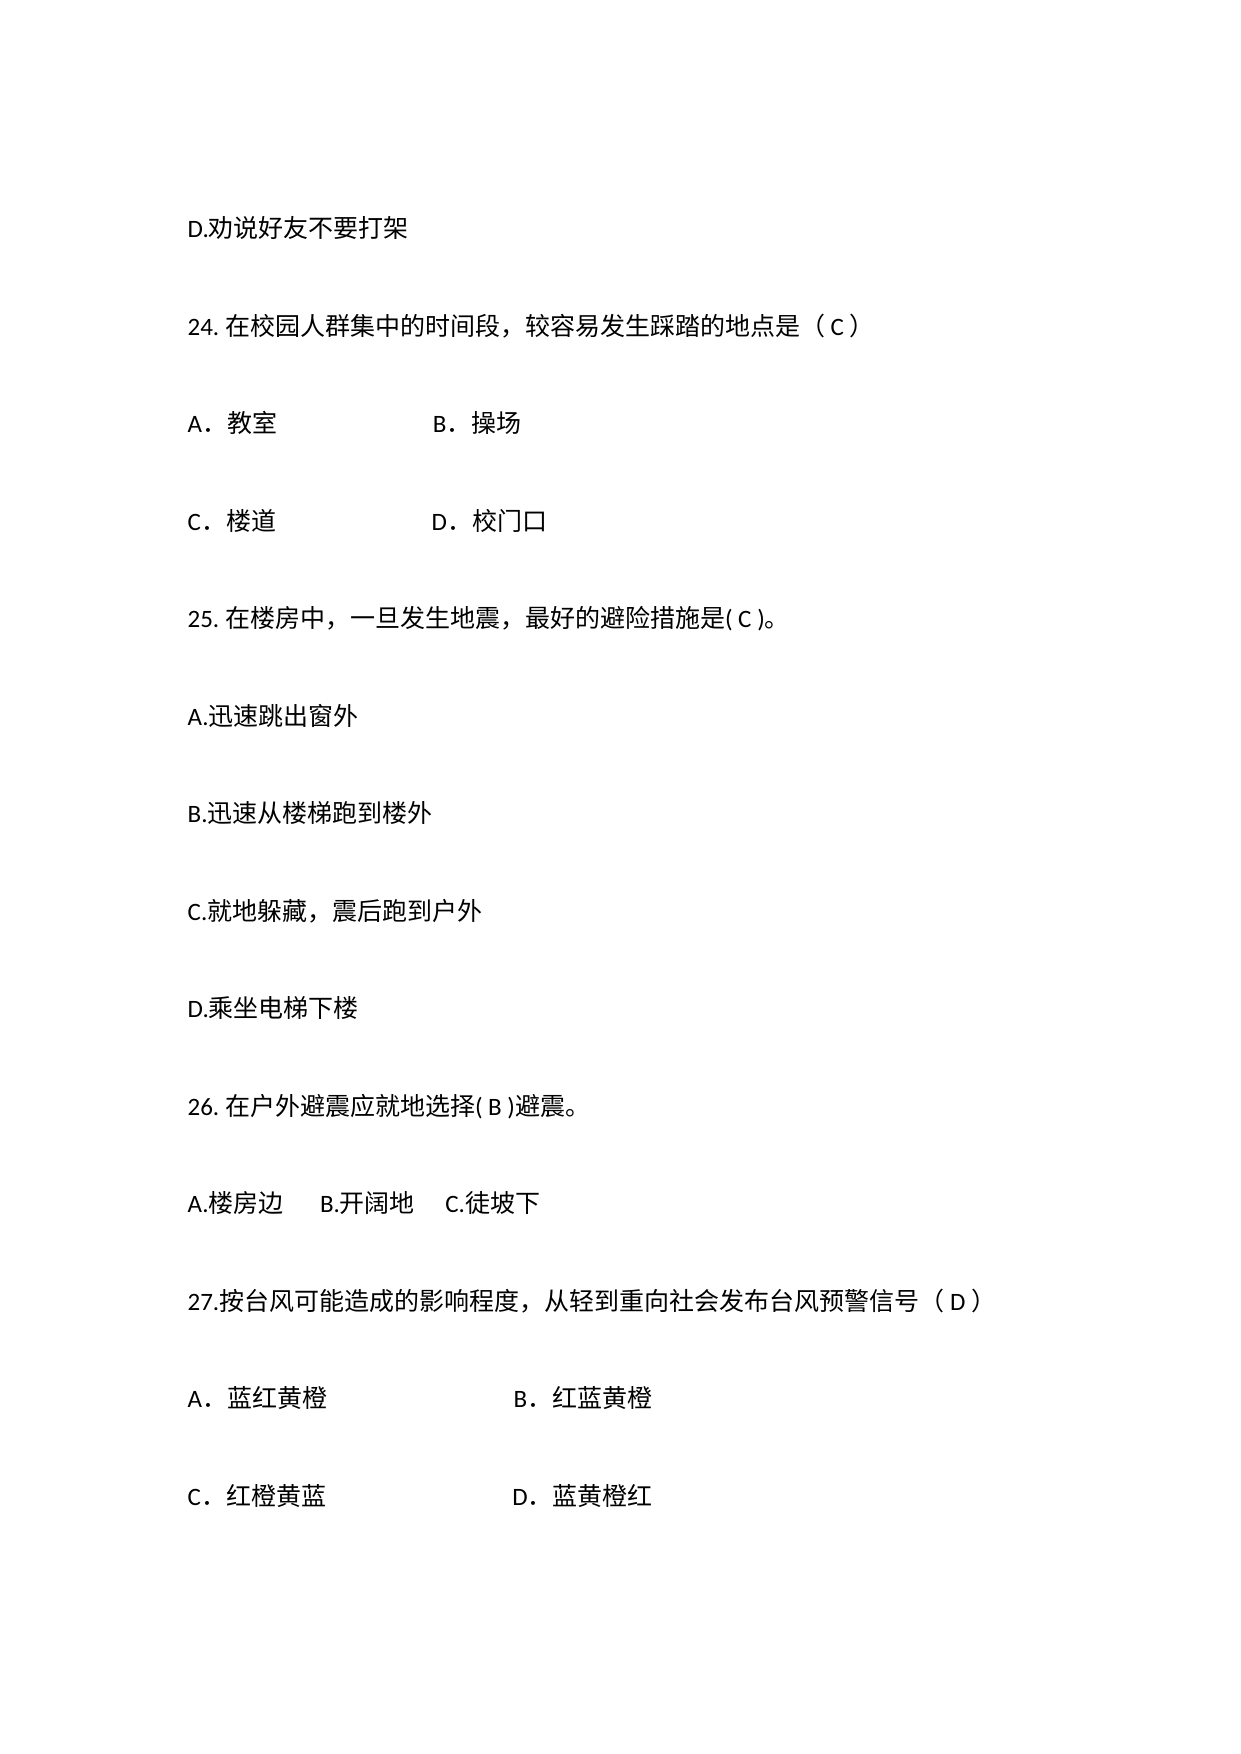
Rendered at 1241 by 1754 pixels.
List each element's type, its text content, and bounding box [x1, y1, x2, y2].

text 25. 在楼房中，一旦发生地震，最好的避险措施是( C )。 [187, 584, 1053, 649]
text D.乘坐电梯下楼 [187, 974, 1053, 1039]
text A．蓝红黄橙 B．红蓝黄橙 [187, 1364, 1053, 1429]
text 24. 在校园人群集中的时间段，较容易发生踩踏的地点是（ C ） [187, 292, 1053, 357]
text C.就地躲藏，震后跑到户外 [187, 877, 1053, 942]
text A．教室 B．操场 [187, 389, 1053, 454]
text B.迅速从楼梯跑到楼外 [187, 779, 1053, 844]
text D.劝说好友不要打架 [187, 194, 1053, 259]
text 27.按台风可能造成的影响程度，从轻到重向社会发布台风预警信号（ D ） [187, 1267, 1053, 1332]
text 26. 在户外避震应就地选择( B )避震。 [187, 1072, 1053, 1137]
text A.迅速跳出窗外 [187, 682, 1053, 747]
text C．楼道 D．校门口 [187, 487, 1053, 552]
text A.楼房边 B.开阔地 C.徒坡下 [187, 1169, 1053, 1234]
text C．红橙黄蓝 D．蓝黄橙红 [187, 1462, 1053, 1527]
